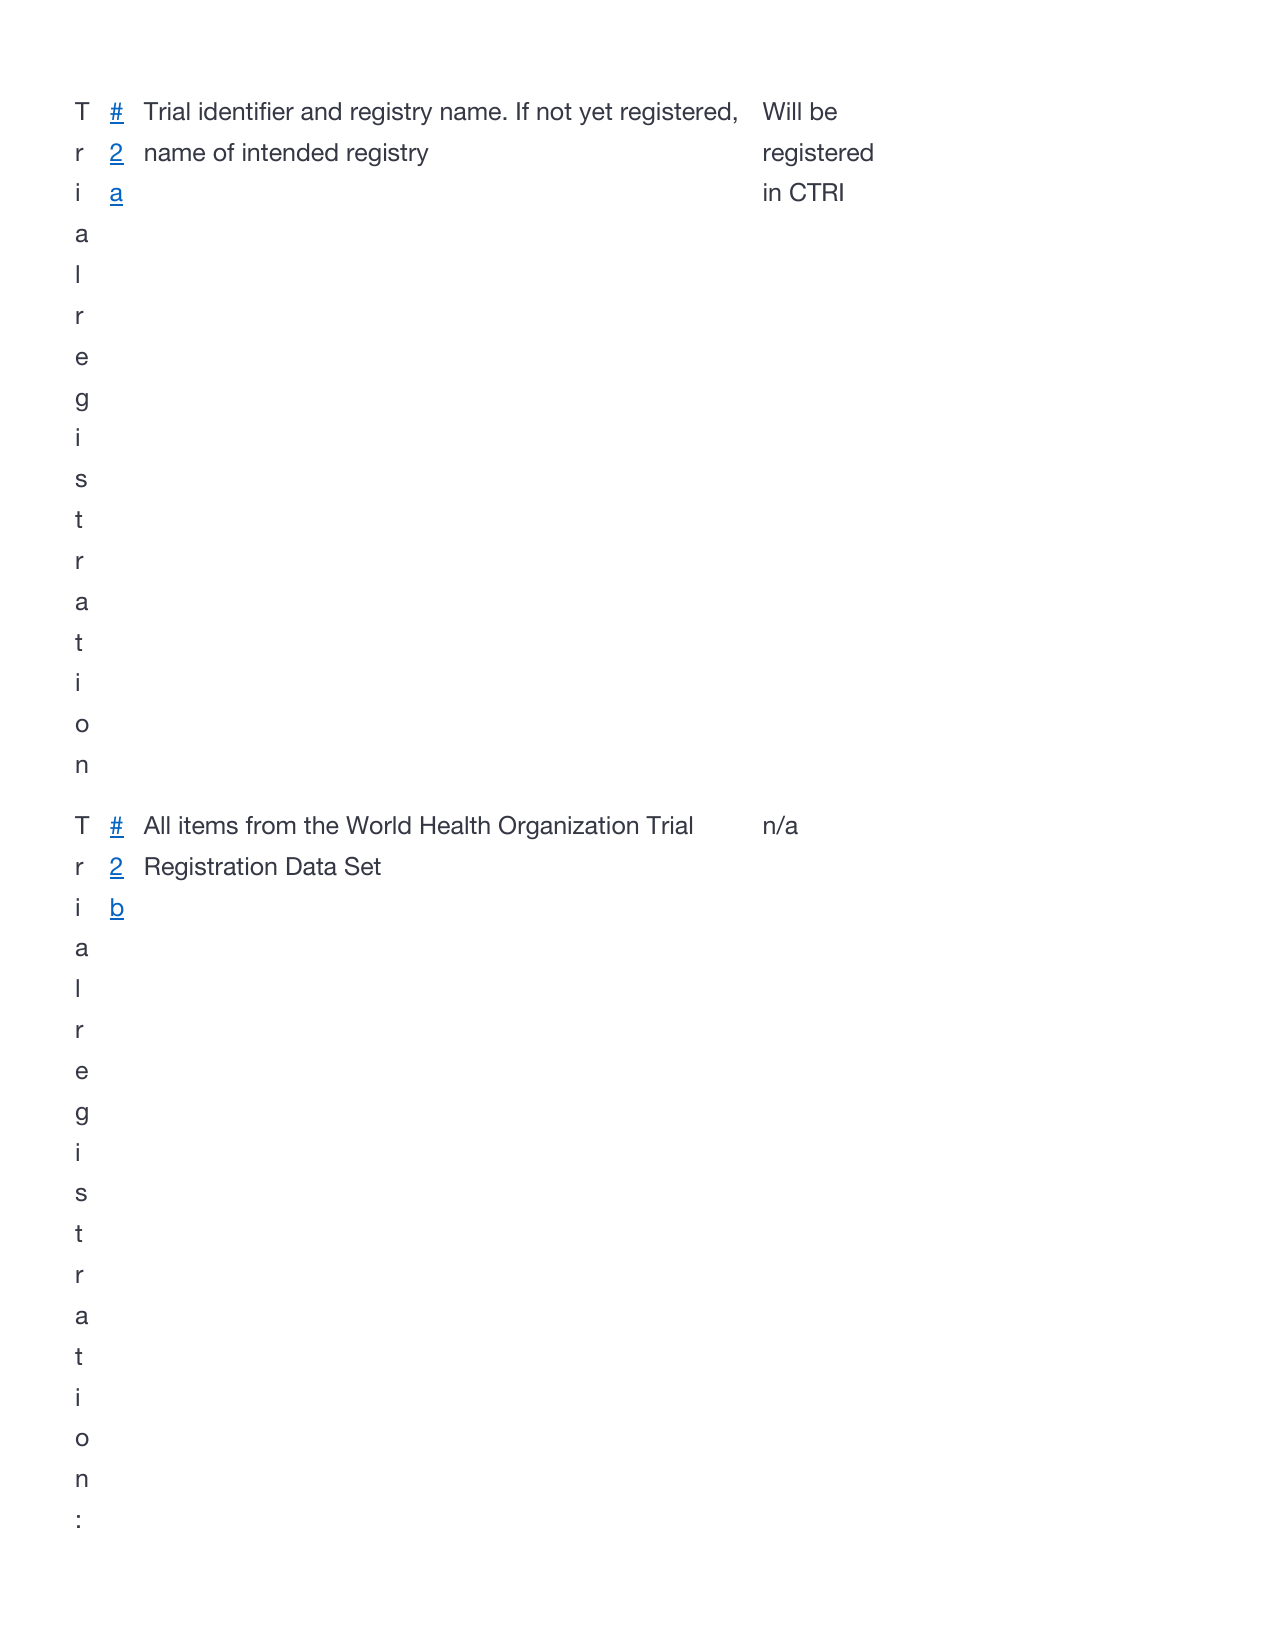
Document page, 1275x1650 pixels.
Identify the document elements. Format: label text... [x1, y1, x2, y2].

table_cell Trial identifier and registry name. If not yet registered, name of intended registry [133, 75, 751, 789]
table_cell Will be registered in CTRI [751, 75, 889, 789]
table_cell Trial registration [64, 75, 98, 789]
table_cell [64, 789, 98, 1536]
table_cell #2a [98, 75, 132, 789]
table_cell n/a [751, 789, 889, 1536]
table_cell #2b [98, 789, 132, 1536]
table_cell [133, 789, 751, 1536]
